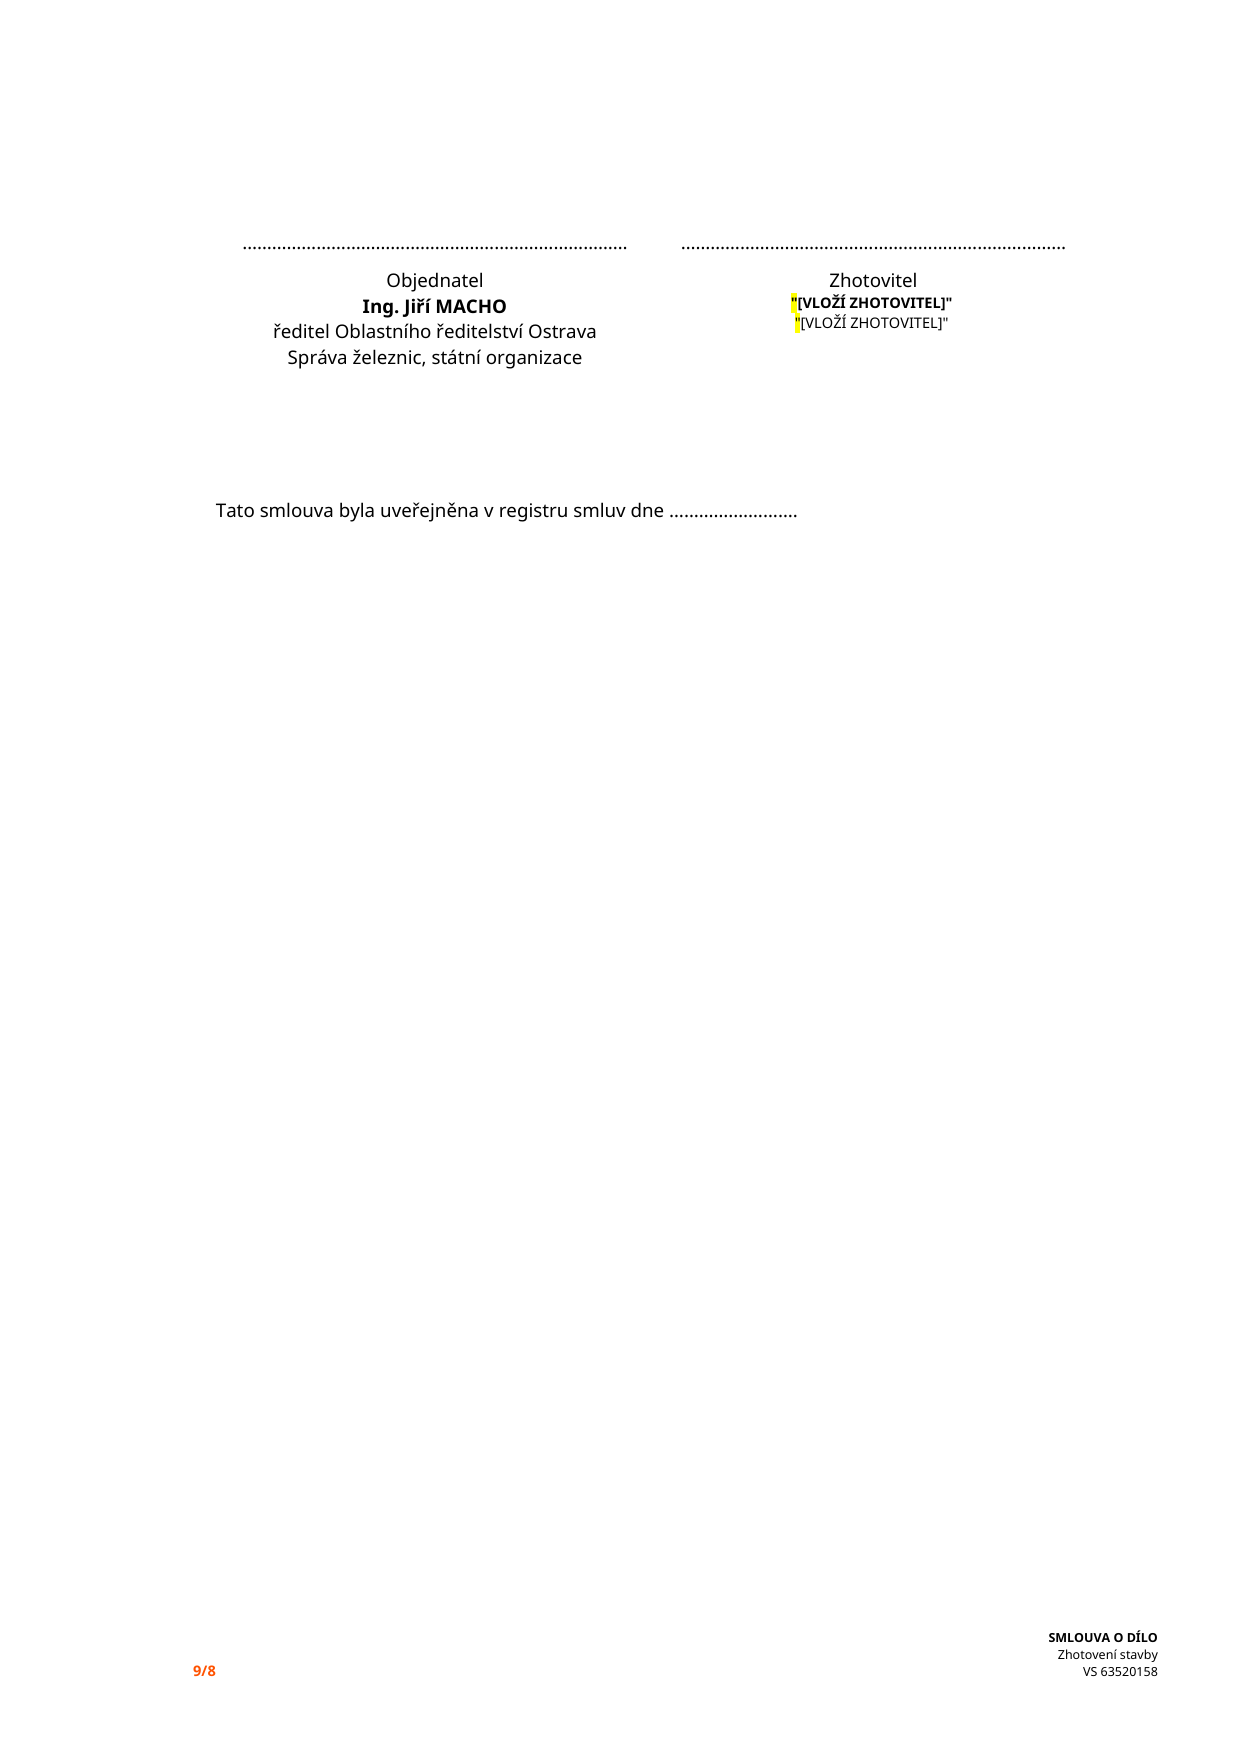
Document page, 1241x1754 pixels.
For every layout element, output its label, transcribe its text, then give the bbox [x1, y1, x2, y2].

table_header …………………………………………………………………… Zhotovitel [654, 188, 1093, 376]
table_header …………………………………………………………………… Objednatel Ing. Jiří MACHO ředitel Oblastního ředitelství Ostrava Správa železnic, státní organizace [216, 188, 654, 376]
text Tato smlouva byla uveřejněna v registru smluv dne ………….…………. [216, 497, 1093, 523]
